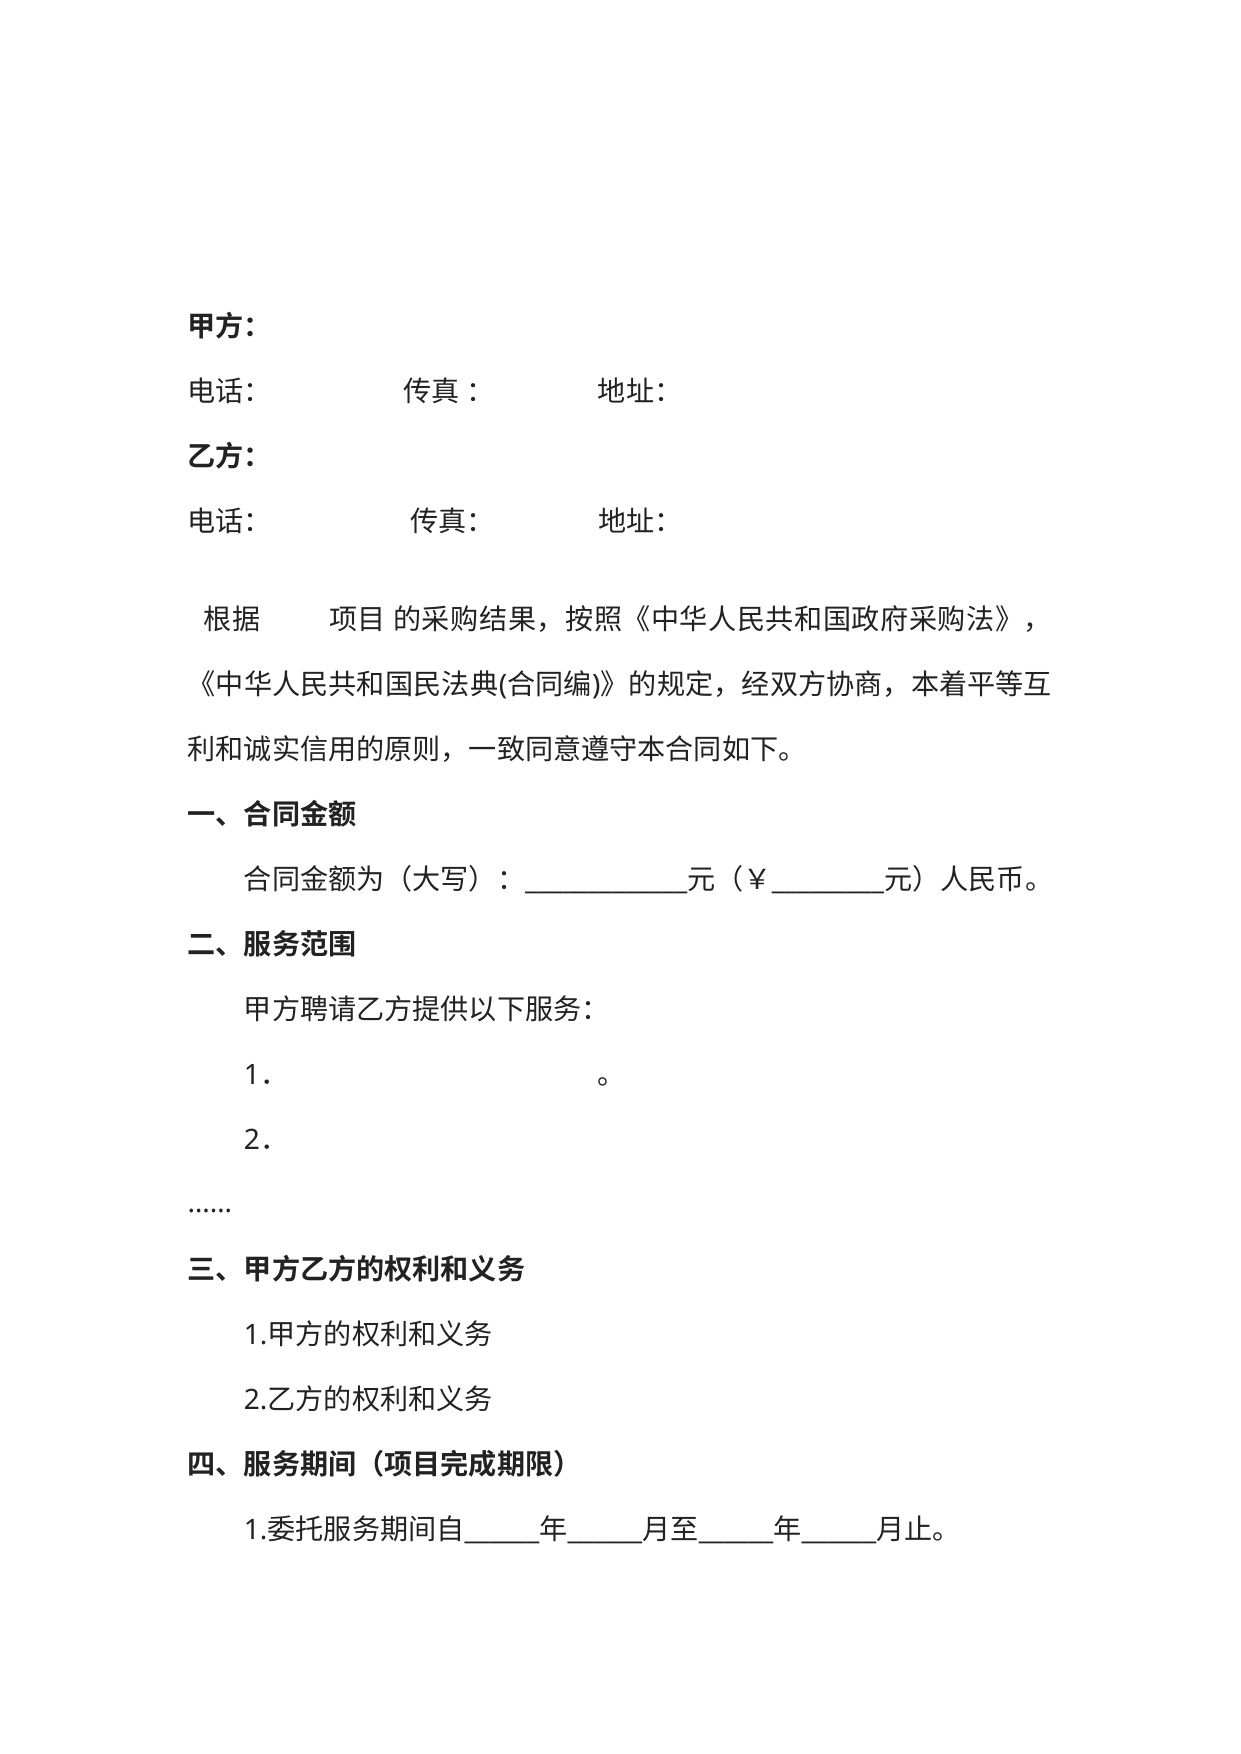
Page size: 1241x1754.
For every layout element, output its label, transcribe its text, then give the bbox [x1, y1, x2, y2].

text 2． [187, 1104, 1053, 1169]
text 合同金额为（大写）：_____________元（￥_________元）人民币。 [187, 844, 1053, 909]
text 甲方： [187, 292, 1053, 357]
text 三、甲方乙方的权利和义务 [187, 1234, 1053, 1299]
text 二、服务范围 [187, 909, 1053, 974]
text 1.甲方的权利和义务 [187, 1299, 1053, 1364]
text 根据 项目 的采购结果，按照《中华人民共和国政府采购法》，《中华人民共和国民法典(合同编)》的规定，经双方协商，本着平等互利和诚实信用的原则，一致同意遵守本合同如下。 [187, 584, 1053, 779]
text 电话： 传真： 地址： [187, 487, 1053, 552]
text …… [187, 1169, 1053, 1234]
text 2.乙方的权利和义务 [187, 1364, 1053, 1429]
text 四、服务期间（项目完成期限） [187, 1429, 1053, 1494]
text 甲方聘请乙方提供以下服务： [187, 974, 1053, 1039]
text 电话： 传真 ： 地址： [187, 357, 1053, 422]
text 乙方： [187, 422, 1053, 487]
text 一、合同金额 [187, 779, 1053, 844]
text 1.委托服务期间自______年______月至______年______月止。 [187, 1494, 1053, 1559]
text 1． 。 [187, 1039, 1053, 1104]
